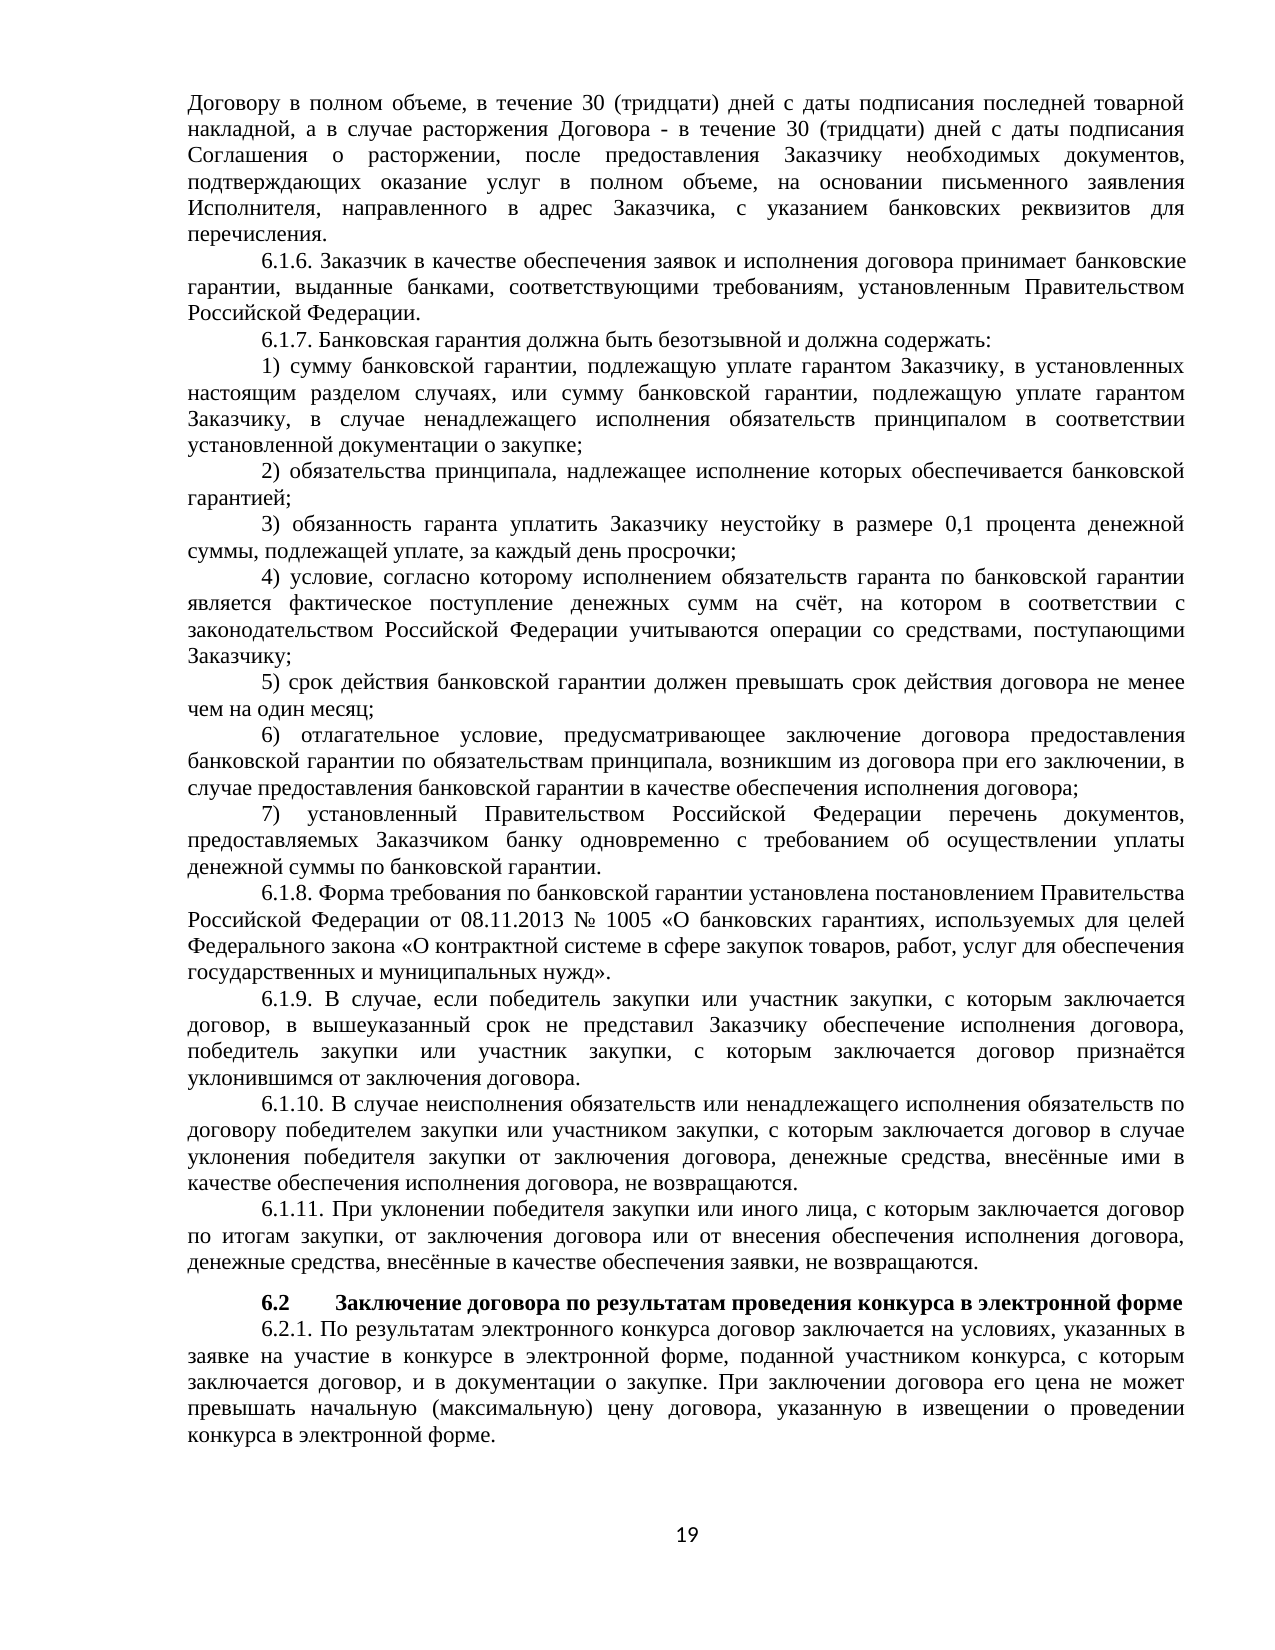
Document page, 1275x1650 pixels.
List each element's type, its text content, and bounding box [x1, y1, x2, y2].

text 6) отлагательное условие, предусматривающее заключение договора предоставления банковской гарантии по обязательствам принципала, возникшим из договора при его заключении, в случае предоставления банковской гарантии в качестве обеспечения исполнения договора; [187, 721, 1186, 800]
text 6.2.1. По результатам электронного конкурса договор заключается на условиях, указанных в заявке на участие в конкурсе в электронной форме, поданной участником конкурса, с которым заключается договор, и в документации о закупке. При заключении договора его цена не может превышать начальную (максимальную) цену договора, указанную в извещении о проведении конкурса в электронной форме. [187, 1315, 1186, 1447]
text 6.2 Заключение договора по результатам проведения конкурса в электронной форме [187, 1289, 1186, 1315]
text 7) установленный Правительством Российской Федерации перечень документов, предоставляемых Заказчиком банку одновременно с требованием об осуществлении уплаты денежной суммы по банковской гарантии. [187, 800, 1186, 879]
text 1) сумму банковской гарантии, подлежащую уплате гарантом Заказчику, в установленных настоящим разделом случаях, или сумму банковской гарантии, подлежащую уплате гарантом Заказчику, в случае ненадлежащего исполнения обязательств принципалом в соответствии установленной документации о закупке; [187, 352, 1186, 458]
text 6.1.7. Банковская гарантия должна быть безотзывной и должна содержать: [187, 326, 1186, 352]
text 4) условие, согласно которому исполнением обязательств гаранта по банковской гарантии является фактическое поступление денежных сумм на счёт, на котором в соответствии с законодательством Российской Федерации учитываются операции со средствами, поступающими Заказчику; [187, 563, 1186, 668]
text 3) обязанность гаранта уплатить Заказчику неустойку в размере 0,1 процента денежной суммы, подлежащей уплате, за каждый день просрочки; [187, 510, 1186, 563]
text 6.1.8. Форма требования по банковской гарантии установлена постановлением Правительства Российской Федерации от 08.11.2013 № 1005 «О банковских гарантиях, используемых для целей Федерального закона «О контрактной системе в сфере закупок товаров, работ, услуг для обеспечения государственных и муниципальных нужд». [187, 879, 1186, 985]
text 6.1.10. В случае неисполнения обязательств или ненадлежащего исполнения обязательств по договору победителем закупки или участником закупки, с которым заключается договор в случае уклонения победителя закупки от заключения договора, денежные средства, внесённые ими в качестве обеспечения исполнения договора, не возвращаются. [187, 1090, 1186, 1196]
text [187, 89, 1186, 247]
text 6.1.9. В случае, если победитель закупки или участник закупки, с которым заключается договор, в вышеуказанный срок не представил Заказчику обеспечение исполнения договора, победитель закупки или участник закупки, с которым заключается договор признаётся уклонившимся от заключения договора. [187, 985, 1186, 1090]
text 5) срок действия банковской гарантии должен превышать срок действия договора не менее чем на один месяц; [187, 668, 1186, 721]
text 2) обязательства принципала, надлежащее исполнение которых обеспечивается банковской гарантией; [187, 458, 1186, 510]
text 6.1.6. Заказчик в качестве обеспечения заявок и исполнения договора принимает банковские гарантии, выданные банками, соответствующими требованиям, установленным Правительством Российской Федерации. [187, 247, 1186, 326]
text 6.1.11. При уклонении победителя закупки или иного лица, с которым заключается договор по итогам закупки, от заключения договора или от внесения обеспечения исполнения договора, денежные средства, внесённые в качестве обеспечения заявки, не возвращаются. [187, 1196, 1186, 1274]
